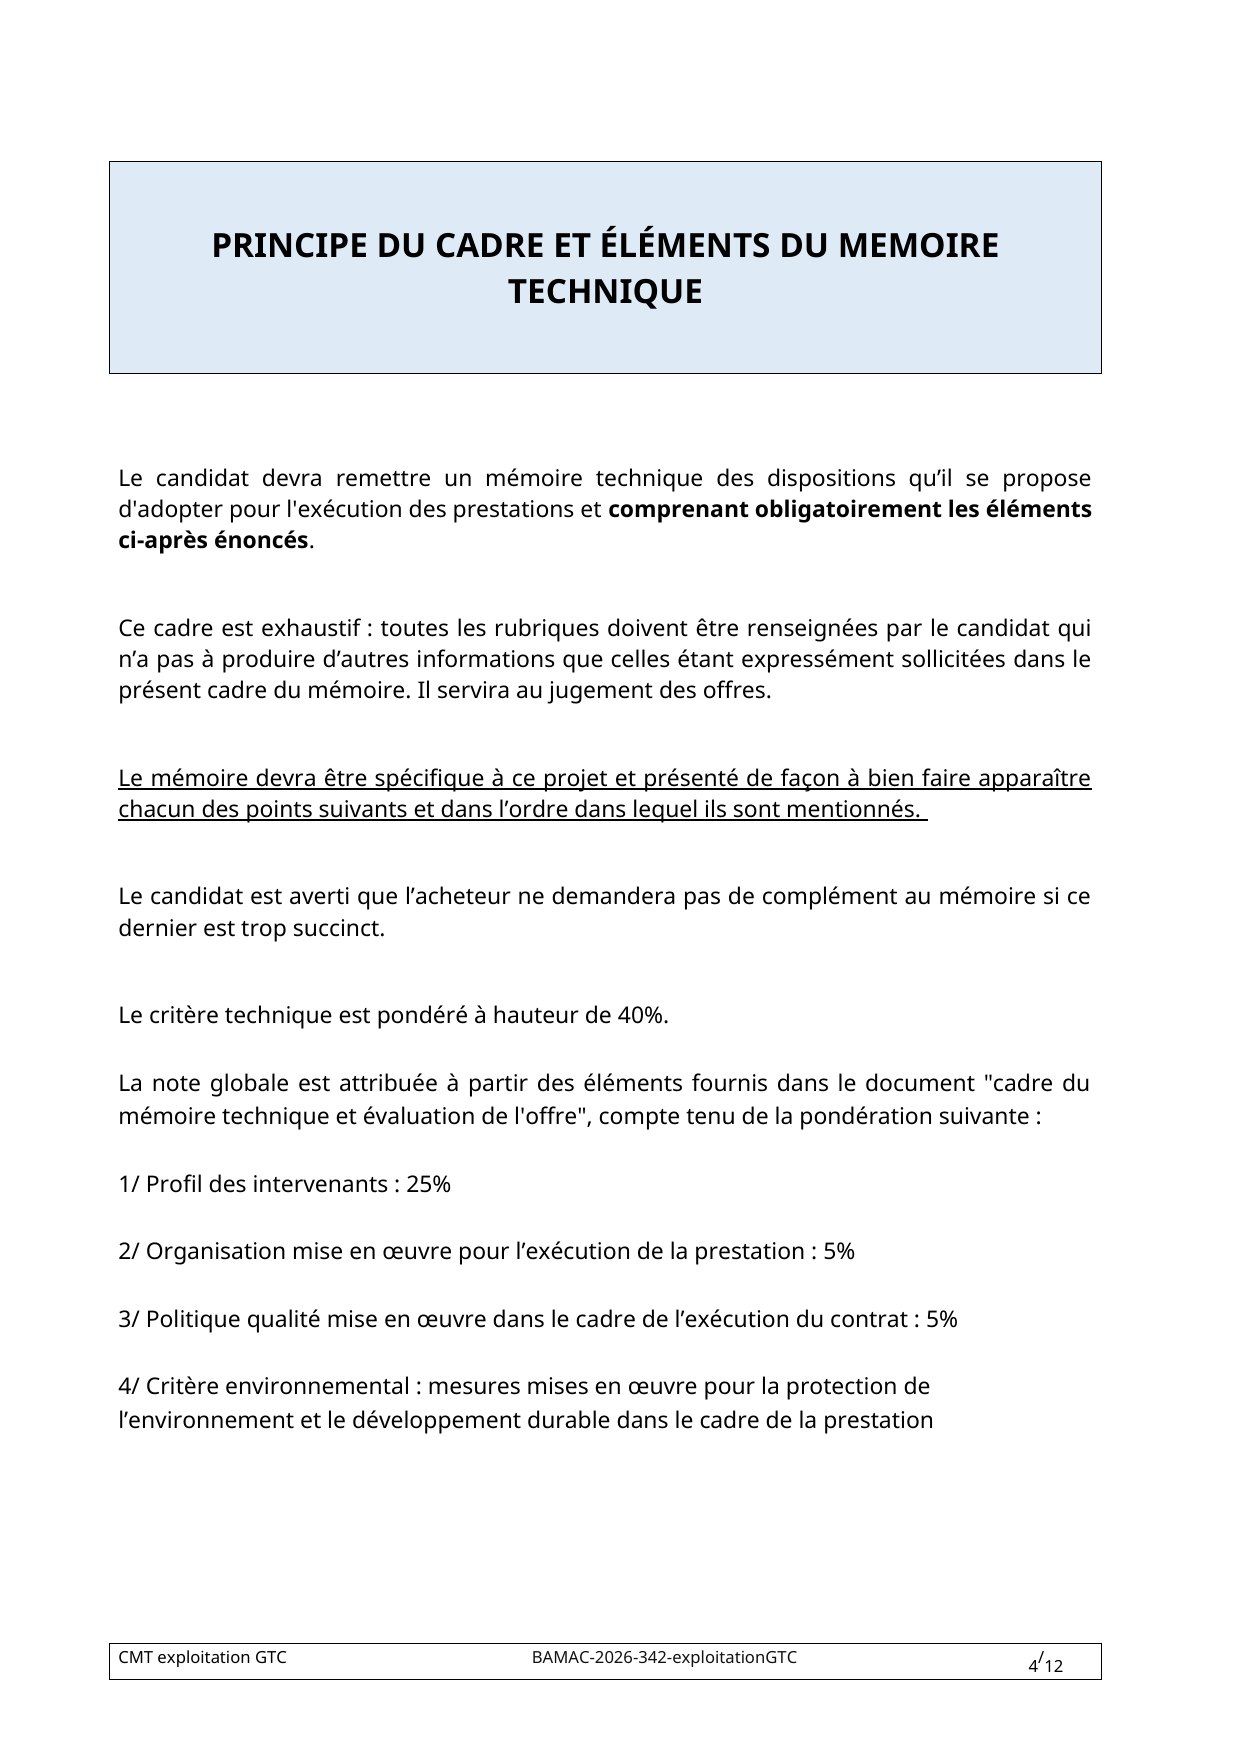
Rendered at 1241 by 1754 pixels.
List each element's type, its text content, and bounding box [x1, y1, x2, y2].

text Ce cadre est exhaustif : toutes les rubriques doivent être renseignées par le candidat qui n’a pas à produire d’autres informations que celles étant expressément sollicitées dans le présent cadre du mémoire. Il servira au jugement des offres. [118, 612, 1092, 705]
text Le candidat est averti que l’acheteur ne demandera pas de complément au mémoire si ce dernier est trop succinct. [118, 880, 1092, 943]
text Le mémoire devra être spécifique à ce projet et présenté de façon à bien faire apparaître chacun des points suivants et dans l’ordre dans lequel ils sont mentionnés. [118, 762, 1092, 788]
text 1/ Profil des intervenants : 25% [118, 1168, 1092, 1199]
text La note globale est attribuée à partir des éléments fournis dans le document "cadre du mémoire technique et évaluation de l'offre", compte tenu de la pondération suivante : [118, 1067, 1092, 1132]
text PRINCIPE DU CADRE ET ÉLÉMENTS DU MEMOIRE TECHNIQUE [110, 219, 1101, 313]
text Le candidat devra remettre un mémoire technique des dispositions qu’il se propose d'adopter pour l'exécution des prestations et comprenant obligatoirement les éléments ci-après énoncés. [118, 462, 1092, 555]
text Le critère technique est pondéré à hauteur de 40%. [118, 999, 1092, 1030]
text 4/ Critère environnemental : mesures mises en œuvre pour la protection de l’environnement et le développement durable dans le cadre de la prestation [118, 1370, 1092, 1435]
text 3/ Politique qualité mise en œuvre dans le cadre de l’exécution du contrat : 5% [118, 1303, 1092, 1334]
text 2/ Organisation mise en œuvre pour l’exécution de la prestation : 5% [118, 1235, 1092, 1267]
text Le mémoire devra être spécifique à ce projet et présenté de façon à bien faire apparaître chacun des points suivants et dans l’ordre dans lequel ils sont mentionnés. [118, 790, 1092, 824]
